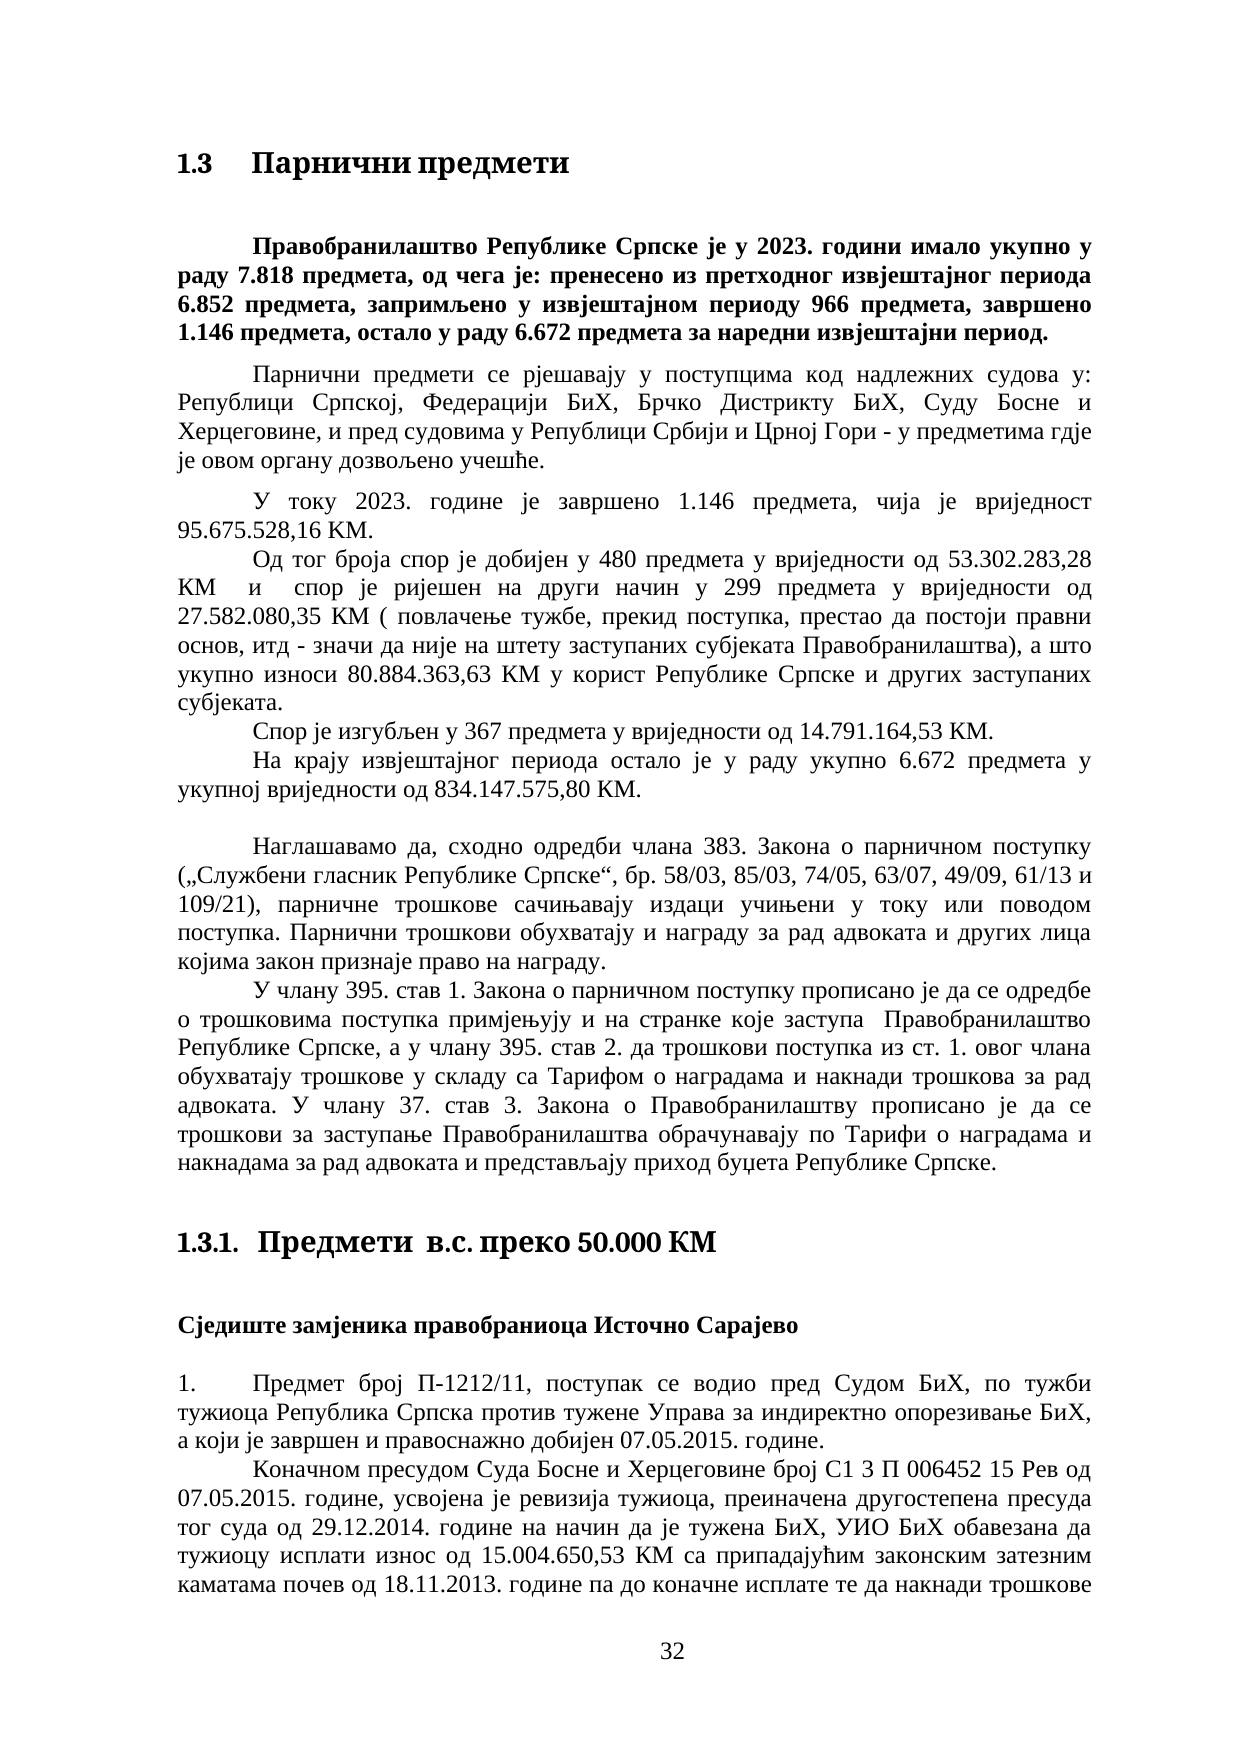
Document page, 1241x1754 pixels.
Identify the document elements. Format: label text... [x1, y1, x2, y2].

text 1. Предмет број П-1212/11, поступак се водио пред Судом БиХ, по тужби тужиоца Република Српска против тужене Управа за индиректно опорезивање БиХ, а који је завршен и правоснажно добијен 07.05.2015. године. [177, 1368, 1092, 1454]
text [177, 1454, 1092, 1598]
text У члану 395. став 1. Закона о парничном поступку прописано је да се одредбе о трошковима поступка примјењују и на странке које заступа Правобранилаштво Републике Српске, а у члану 395. став 2. да трошкови поступка из ст. 1. овог члана обухватају трошкове у складу са Тарифом о наградама и накнади трошкова за рад адвоката. У члану 37. став 3. Закона о Правобранилаштву прописано је да се трошкови за заступање Правобранилаштва обрачунавају по Тарифи о наградама и накнадама за рад адвоката и представљају приход буџета Републике Српске. [177, 975, 1092, 1176]
text Правобранилаштво Републике Српске је у 2023. години имало укупно у раду 7.818 предметa, од чега је: пренесено из претходног извјештајног периода 6.852 предмета, запримљено у извјештајном периоду 966 предметa, завршено 1.146 предметa, остaло у раду 6.672 предметa за наредни извјештајни период. [177, 231, 1092, 346]
text На крају извјештајног периода остало је у раду укупно 6.672 предметa у укупној вриједности од 834.147.575,80 КМ. [177, 745, 1092, 802]
subtitle Парнични предмети [177, 148, 1092, 181]
text Од тог бројa спор је добијен у 480 предметa у вриједности од 53.302.283,28 КМ и спор је ријешен нa други нaчин у 299 предметa у вриједности од 27.582.080,35 КМ ( повлачење тужбе, прекид поступка, престао да постоји правни основ, итд - значи да није на штету заступаних субјеката Правобранилаштва), а што укупно износи 80.884.363,63 КМ у корист Републике Српске и других заступаних субјеката. [177, 544, 1092, 716]
text Сједиште замјеника правобраниоца Источно Сарајево [177, 1310, 1092, 1338]
subtitle 1.3.1. Предмети в.с. преко 50.000 КМ [177, 1226, 1092, 1260]
text У току 2023. године је завршено 1.146 предметa, чијa је вриједност 95.675.528,16 KМ. [177, 486, 1092, 544]
text Пaрнични предмети се рјешавају у поступцима код нaдлежних судовa у: Републици Српској, Федерацији БиХ, Брчко Дистрикту БиХ, Суду Босне и Херцеговине, и пред судовима у Републици Србији и Црној Гори - у предметима гдје је овом органу дозвољено учешће. [177, 359, 1092, 474]
text Спор је изгубљен у 367 предметa у вриједности од 14.791.164,53 КМ. [177, 716, 1092, 745]
text Наглашавамо да, сходно одредби члана 383. Закона о парничном поступку („Службени гласник Републике Српске“, бр. 58/03, 85/03, 74/05, 63/07, 49/09, 61/13 и 109/21), парничне трошкове сачињавају издаци учињени у току или поводом поступка. Парнични трошкови обухватају и награду за рад адвоката и других лица којима закон признаје право на награду. [177, 831, 1092, 975]
